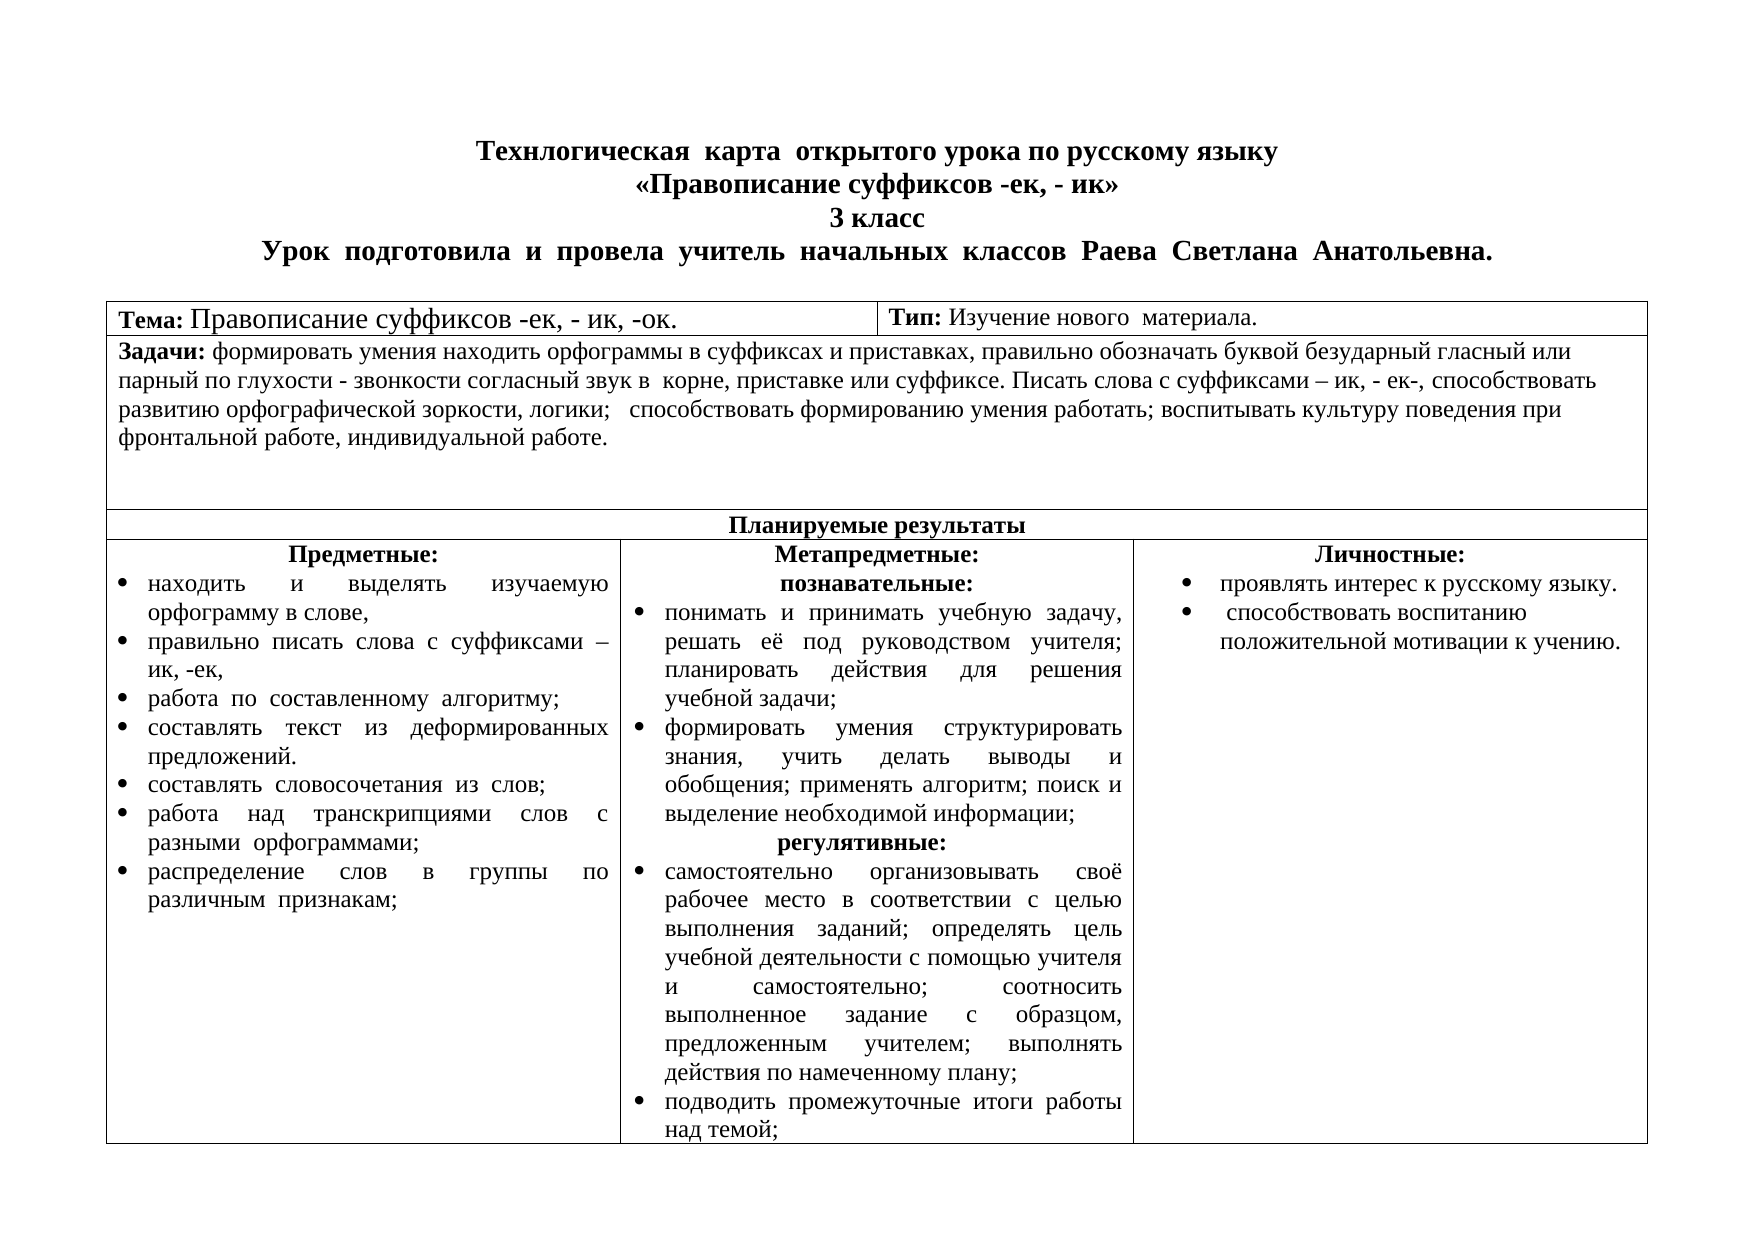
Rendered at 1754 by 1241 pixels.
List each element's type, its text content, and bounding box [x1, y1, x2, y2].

text 3 класс [118, 200, 1636, 233]
table_header Тема: Правописание суффиксов -ек, - ик, -ок. [107, 302, 877, 335]
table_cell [107, 540, 620, 1143]
table_cell Задачи: формировать умения находить орфограммы в суффиксах и приставках, правильно обозначать буквой безударный гласный или парный по глухости - звонкости согласный звук в корне, приставке или суффиксе. Писать слова с суффиксами – ик, - ек-, способствовать развитию орфографической зоркости, логики; способствовать формированию умения работать; воспитывать культуру поведения при фронтальной работе, индивидуальной работе. [107, 336, 1647, 509]
table_cell Планируемые результаты [107, 510, 1647, 538]
text «Правописание суффиксов -ек, - ик» [118, 166, 1636, 200]
table_header Тип: Изучение нового материала. [878, 302, 1647, 335]
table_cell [621, 540, 1133, 1143]
text Урок подготовила и провела учитель начальных классов Раева Светлана Анатольевна. [118, 233, 1636, 267]
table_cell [1134, 540, 1647, 1143]
text Технлогическая карта открытого урока по русскому языку [118, 133, 1636, 166]
